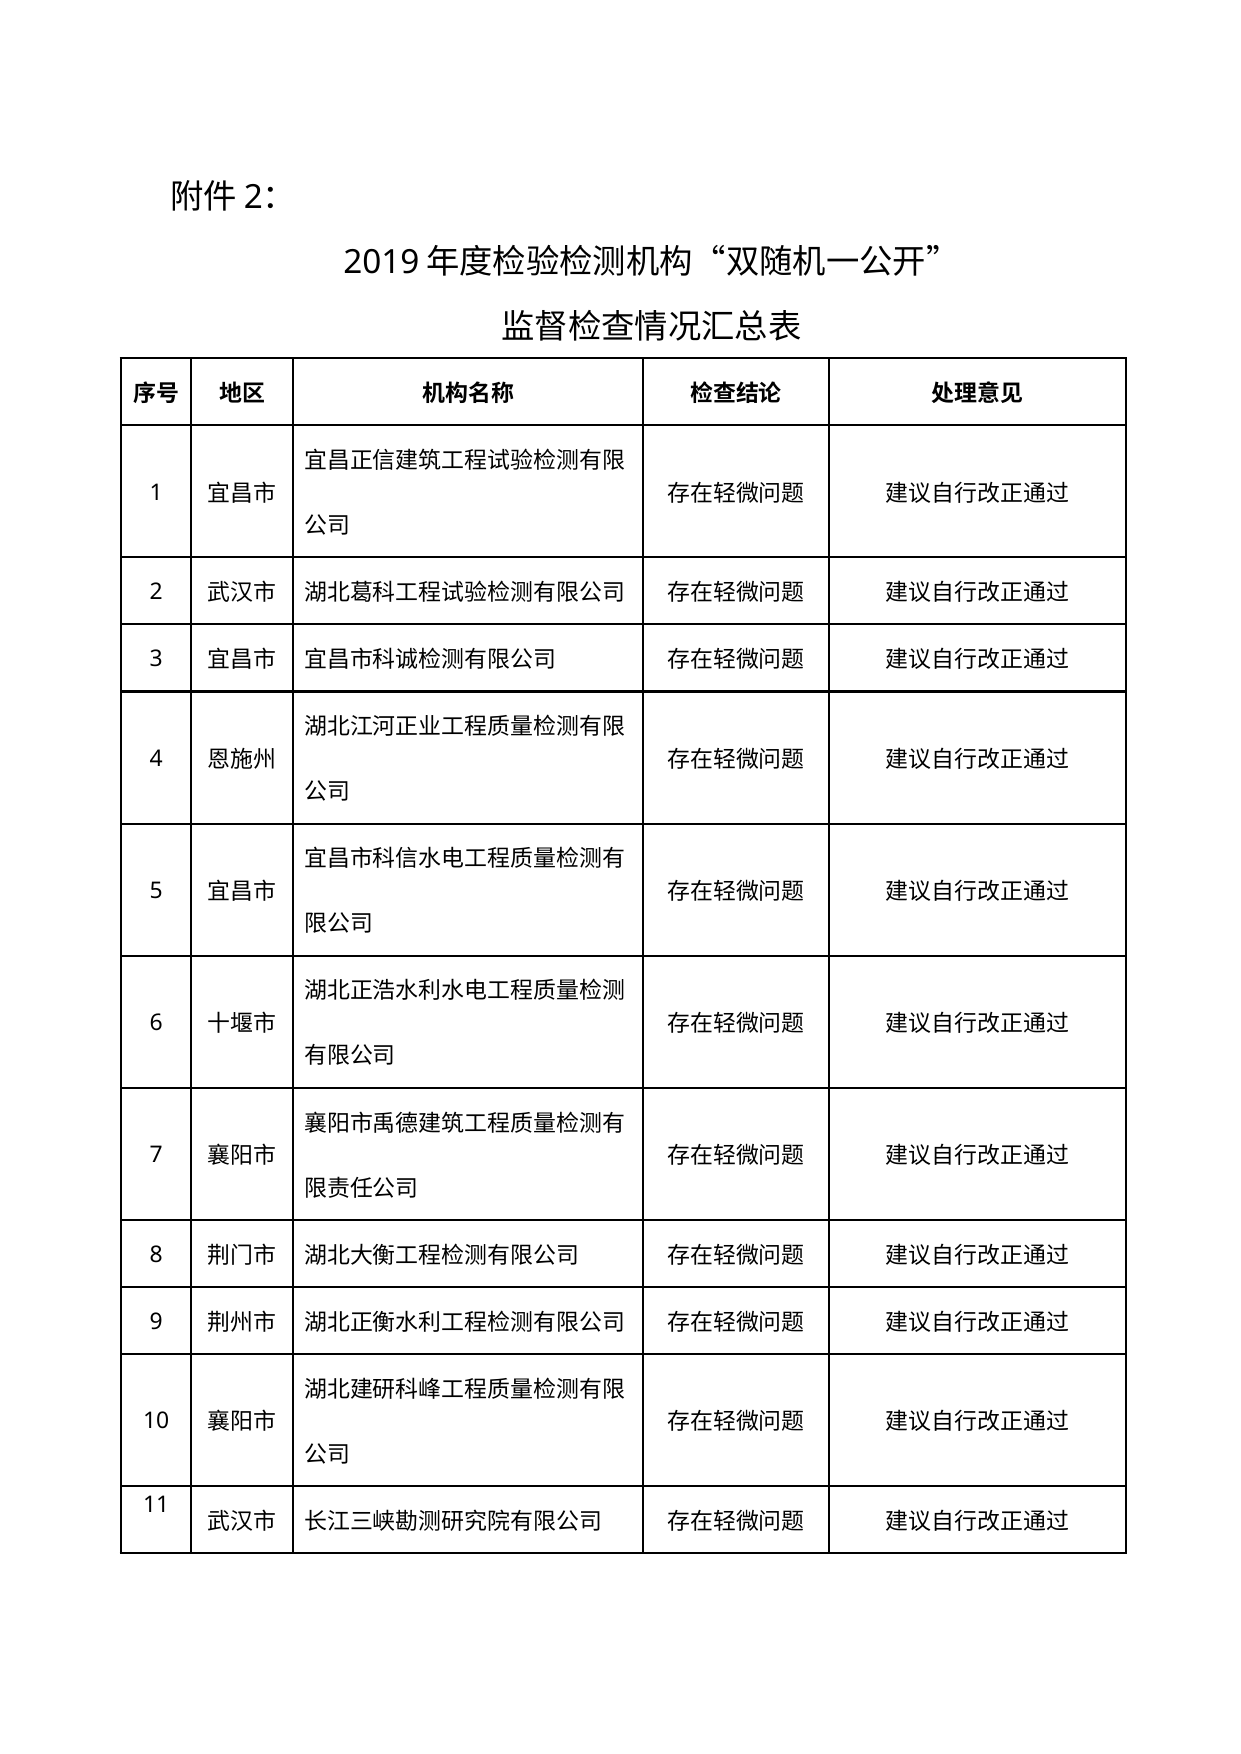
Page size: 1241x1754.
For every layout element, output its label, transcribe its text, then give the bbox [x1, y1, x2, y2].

table_cell 建议自行改正通过 [830, 625, 1125, 690]
table_cell 建议自行改正通过 [830, 1355, 1125, 1485]
table_cell 武汉市 [192, 558, 292, 623]
table_cell 存在轻微问题 [644, 625, 828, 690]
table_cell 存在轻微问题 [644, 1487, 828, 1552]
text 监督检查情况汇总表 [170, 292, 1076, 357]
table_cell 湖北葛科工程试验检测有限公司 [294, 558, 642, 623]
table_cell 建议自行改正通过 [830, 558, 1125, 623]
table_cell 11 [122, 1487, 190, 1552]
table_cell 5 [122, 825, 190, 954]
table_cell 建议自行改正通过 [830, 1089, 1125, 1219]
table_cell 建议自行改正通过 [830, 957, 1125, 1087]
table_cell 存在轻微问题 [644, 1089, 828, 1219]
table_cell 建议自行改正通过 [830, 693, 1125, 822]
table_cell 存在轻微问题 [644, 1221, 828, 1286]
table_cell 宜昌市科信水电工程质量检测有限公司 [294, 825, 642, 954]
table_cell 1 [122, 426, 190, 556]
table_header 序号 [122, 359, 190, 424]
table_cell 襄阳市禹德建筑工程质量检测有限责任公司 [294, 1089, 642, 1219]
table_cell 武汉市 [192, 1487, 292, 1552]
table_cell 宜昌正信建筑工程试验检测有限公司 [294, 426, 642, 556]
table_header 地区 [192, 359, 292, 424]
table_cell 宜昌市 [192, 825, 292, 954]
table_cell 长江三峡勘测研究院有限公司（武汉）试验检测中心 [294, 1487, 642, 1552]
table_cell 存在轻微问题 [644, 558, 828, 623]
table_cell 存在轻微问题 [644, 1288, 828, 1353]
table_cell 存在轻微问题 [644, 1355, 828, 1485]
table_cell 荆门市 [192, 1221, 292, 1286]
table_cell 十堰市 [192, 957, 292, 1087]
table_cell 7 [122, 1089, 190, 1219]
table_cell 襄阳市 [192, 1355, 292, 1485]
table_cell 存在轻微问题 [644, 426, 828, 556]
table_cell 建议自行改正通过 [830, 1288, 1125, 1353]
table_cell 湖北正衡水利工程检测有限公司 [294, 1288, 642, 1353]
table_cell 恩施州 [192, 693, 292, 822]
text 2019年度检验检测机构“双随机一公开” [170, 227, 1076, 292]
table_cell 湖北江河正业工程质量检测有限公司 [294, 693, 642, 822]
table_cell 建议自行改正通过 [830, 1221, 1125, 1286]
table_cell 4 [122, 693, 190, 822]
table_cell 3 [122, 625, 190, 690]
table_cell 2 [122, 558, 190, 623]
table_cell 宜昌市 [192, 426, 292, 556]
table_cell 湖北建研科峰工程质量检测有限公司 [294, 1355, 642, 1485]
table_header 机构名称 [294, 359, 642, 424]
table_cell 10 [122, 1355, 190, 1485]
table_cell 宜昌市科诚检测有限公司 [294, 625, 642, 690]
table_cell 湖北大衡工程检测有限公司 [294, 1221, 642, 1286]
table_cell 存在轻微问题 [644, 957, 828, 1087]
table_cell 建议自行改正通过 [830, 825, 1125, 954]
table_cell 建议自行改正通过 [830, 426, 1125, 556]
table_cell 宜昌市 [192, 625, 292, 690]
table_cell 荆州市 [192, 1288, 292, 1353]
table_cell 8 [122, 1221, 190, 1286]
table_header 检查结论 [644, 359, 828, 424]
table_cell 6 [122, 957, 190, 1087]
table_header 处理意见 [830, 359, 1125, 424]
table_cell 存在轻微问题 [644, 825, 828, 954]
table_cell 襄阳市 [192, 1089, 292, 1219]
table_cell 9 [122, 1288, 190, 1353]
table_cell 建议自行改正通过 [830, 1487, 1125, 1552]
table_cell 湖北正浩水利水电工程质量检测有限公司 [294, 957, 642, 1087]
text 附件2： [170, 162, 1076, 227]
table_cell 存在轻微问题 [644, 693, 828, 822]
